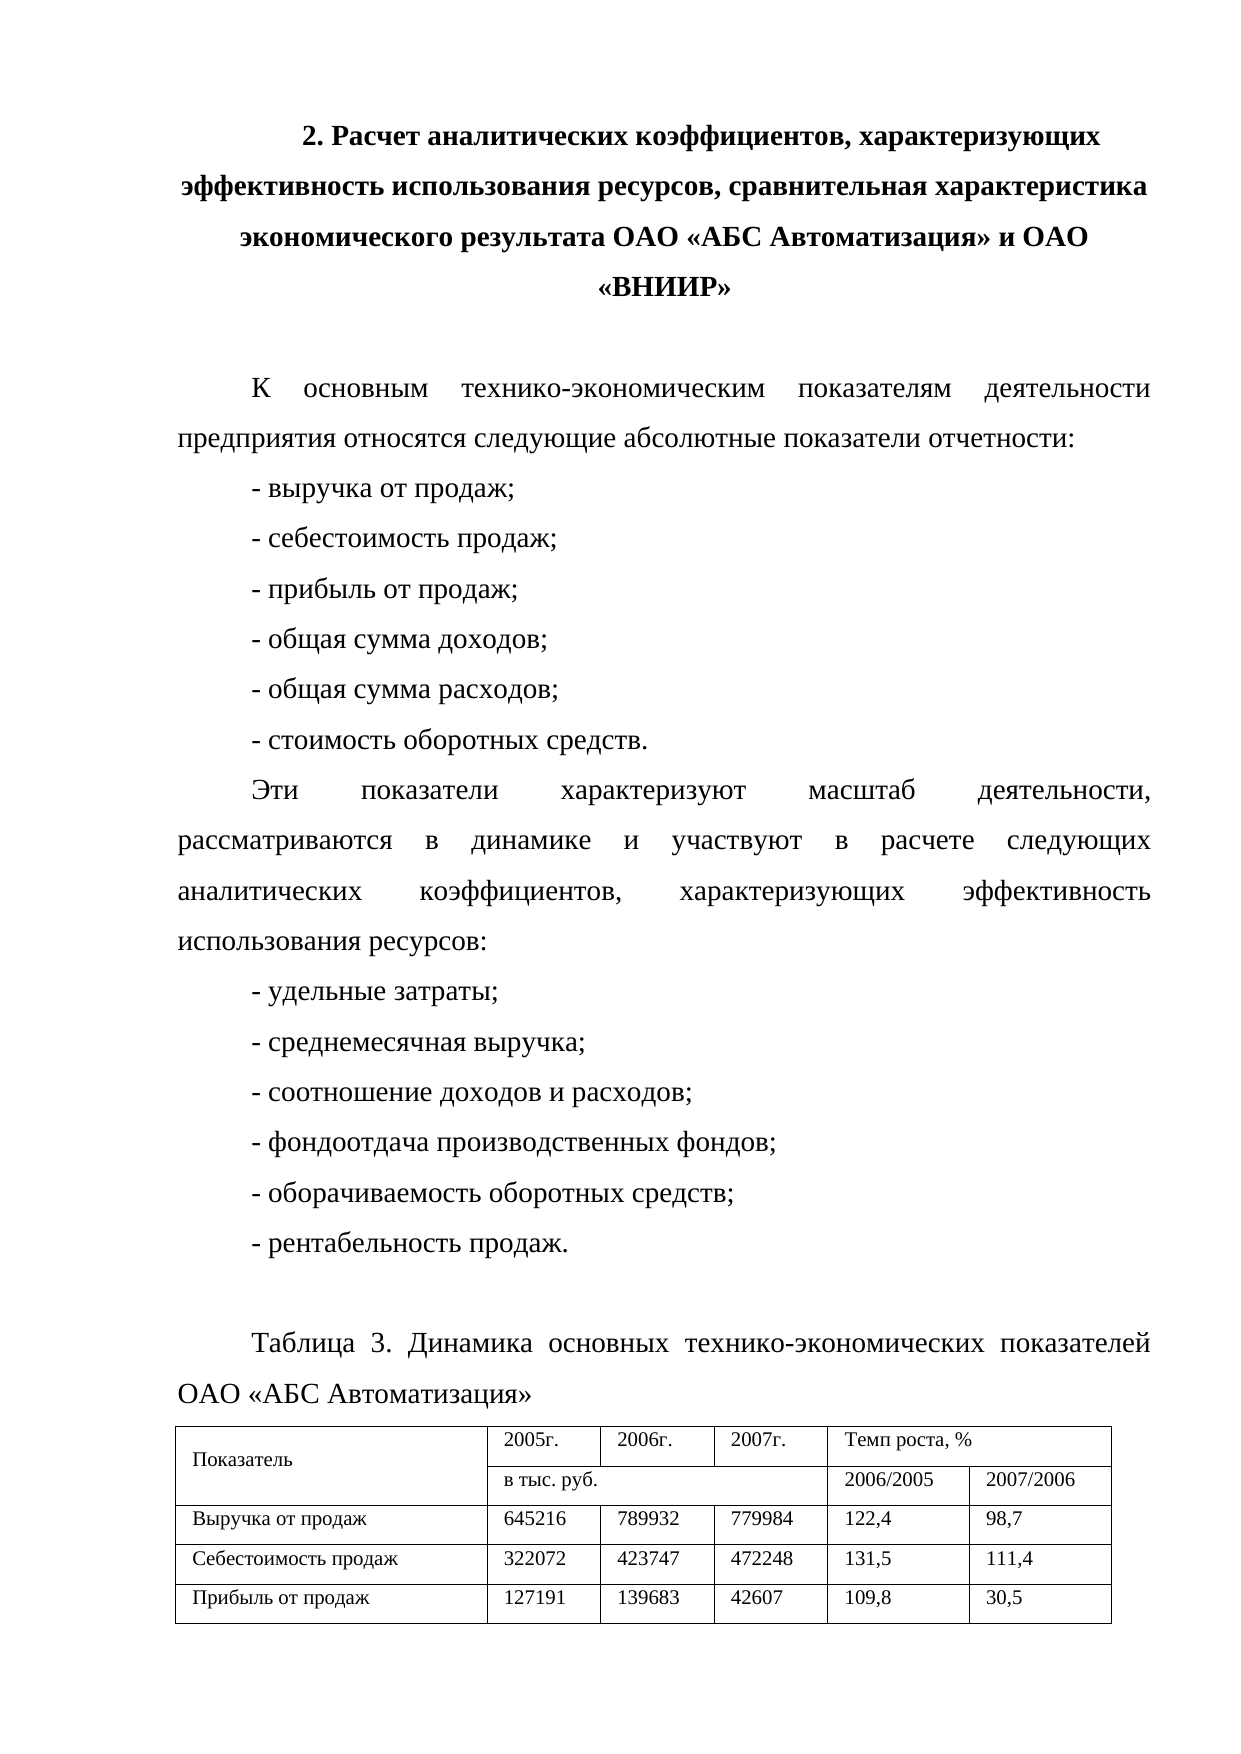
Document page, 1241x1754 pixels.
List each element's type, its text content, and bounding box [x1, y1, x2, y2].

text - общая сумма расходов; [177, 672, 1152, 705]
table_header 2007г. [715, 1427, 827, 1466]
table_cell Прибыль от продаж [176, 1585, 487, 1623]
text 2. Расчет аналитических коэффициентов, характеризующих эффективность использования ресурсов, сравнительная характеристика экономического результата ОАО «АБС Автоматизация» и ОАО «ВНИИР» [177, 118, 1152, 303]
table_cell Выручка от продаж [176, 1506, 487, 1544]
table_cell 645216 [488, 1506, 600, 1544]
table_cell 30,5 [970, 1585, 1111, 1623]
table_cell 423747 [601, 1545, 714, 1584]
table_cell 127191 [488, 1585, 600, 1623]
table_cell 789932 [601, 1506, 714, 1544]
table_header 2006г. [601, 1427, 714, 1466]
table_cell 98,7 [970, 1506, 1111, 1544]
text - соотношение доходов и расходов; [177, 1074, 1152, 1108]
table_cell 42607 [715, 1585, 827, 1623]
text - выручка от продаж; [177, 470, 1152, 504]
table_cell 122,4 [828, 1506, 969, 1544]
table_cell 322072 [488, 1545, 600, 1584]
text - рентабельность продаж. [177, 1225, 1152, 1258]
text Таблица 3. Динамика основных технико-экономических показателей ОАО «АБС Автоматизация» [177, 1326, 1152, 1409]
text - среднемесячная выручка; [177, 1024, 1152, 1057]
text - удельные затраты; [177, 973, 1152, 1007]
text - прибыль от продаж; [177, 571, 1152, 604]
table_header 2005г. [488, 1427, 600, 1466]
text К основным технико-экономическим показателям деятельности предприятия относятся следующие абсолютные показатели отчетности: [177, 370, 1152, 453]
text - оборачиваемость оборотных средств; [177, 1175, 1152, 1208]
table_cell 2006/2005 [828, 1467, 969, 1505]
text - фондоотдача производственных фондов; [177, 1124, 1152, 1158]
table_cell 109,8 [828, 1585, 969, 1623]
table_cell 131,5 [828, 1545, 969, 1584]
text - общая сумма доходов; [177, 621, 1152, 655]
table_cell 779984 [715, 1506, 827, 1544]
table_cell в тыс. руб. [488, 1467, 827, 1505]
text - себестоимость продаж; [177, 521, 1152, 554]
text Эти показатели характеризуют масштаб деятельности, рассматриваются в динамике и участвуют в расчете следующих аналитических коэффициентов, характеризующих эффективность использования ресурсов: [177, 772, 1152, 957]
text - стоимость оборотных средств. [177, 722, 1152, 755]
table_cell Себестоимость продаж [176, 1545, 487, 1584]
table_cell 472248 [715, 1545, 827, 1584]
table_cell 2007/2006 [970, 1467, 1111, 1505]
table_cell 139683 [601, 1585, 714, 1623]
table_header Показатель [176, 1427, 487, 1505]
table_cell 111,4 [970, 1545, 1111, 1584]
table_header Темп роста, % [828, 1427, 1111, 1466]
